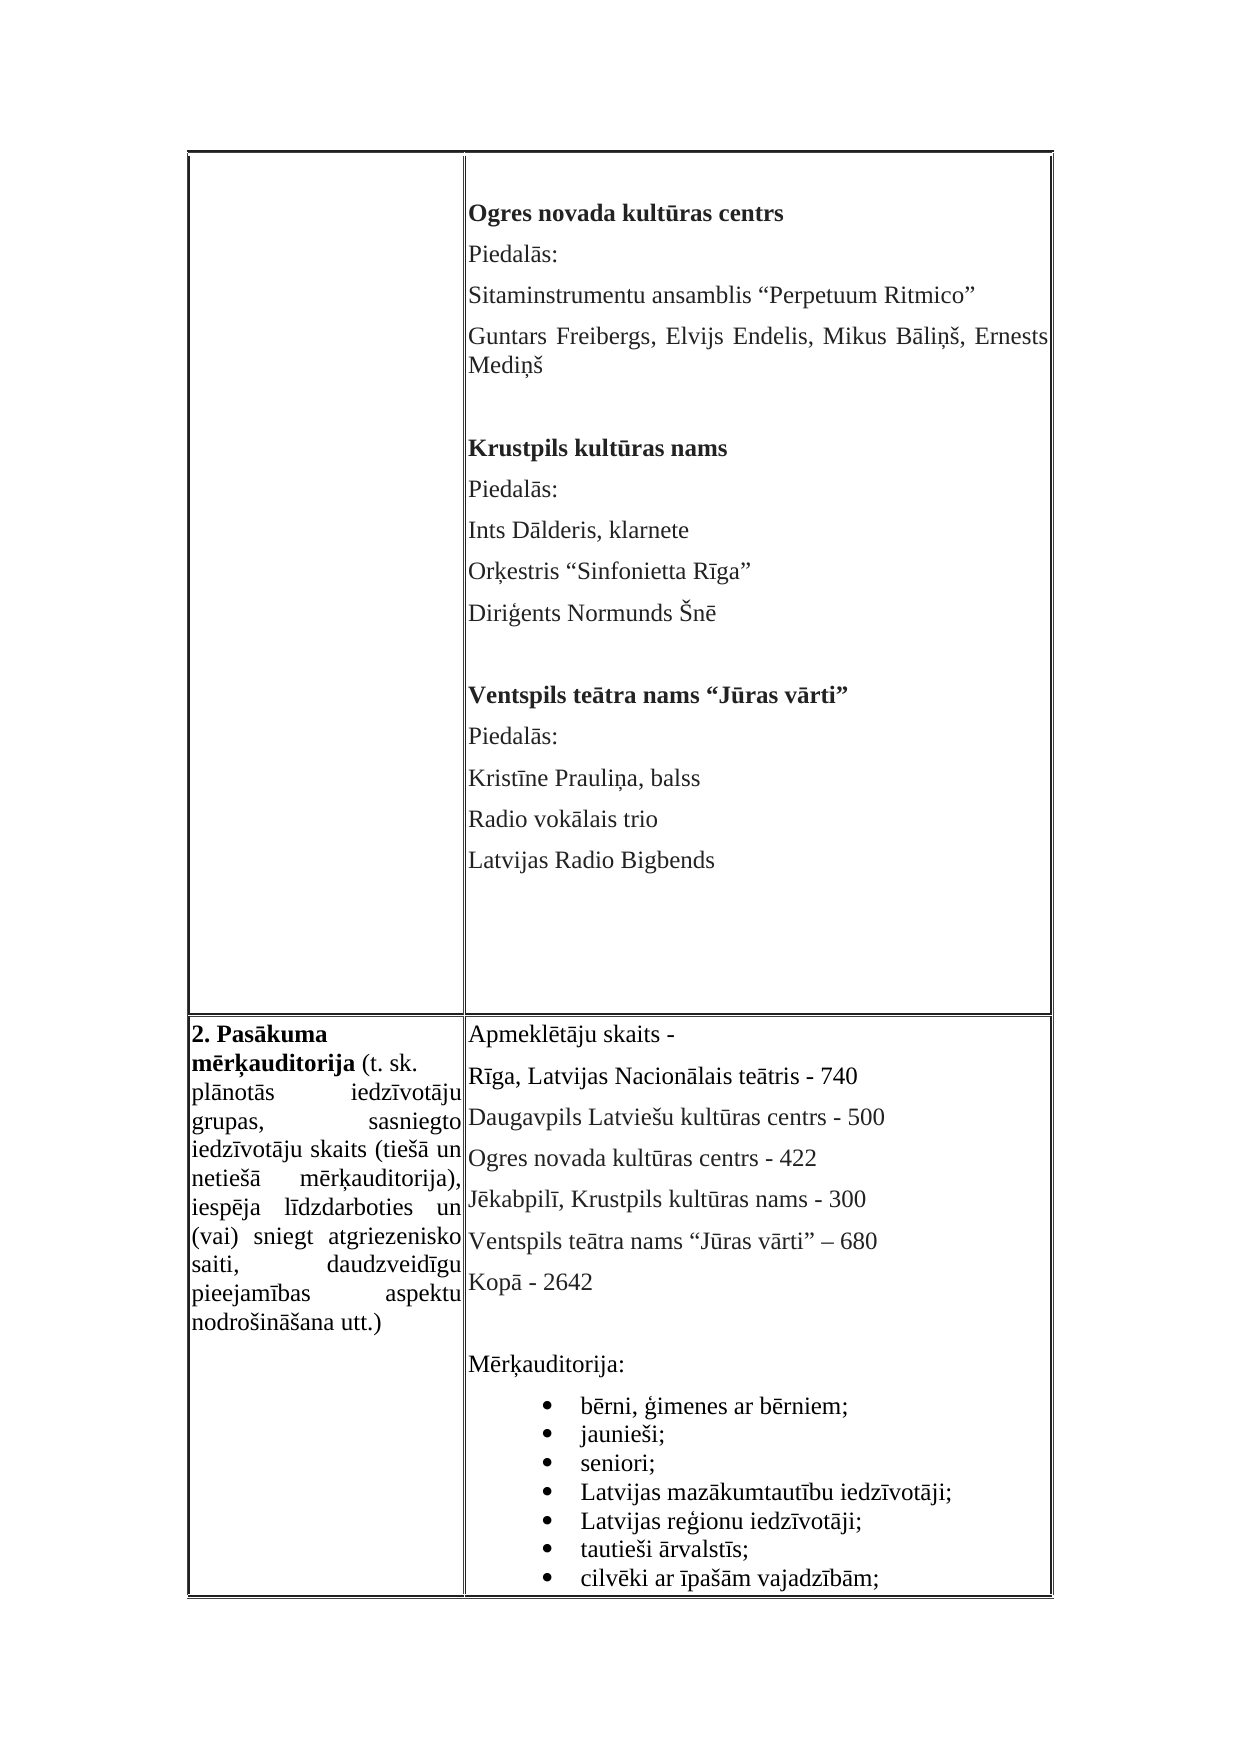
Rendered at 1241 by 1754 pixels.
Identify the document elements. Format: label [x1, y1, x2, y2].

table_cell [188, 1017, 465, 1595]
table_cell [465, 153, 1052, 1013]
table_cell [188, 153, 465, 1013]
table_cell [465, 1017, 1052, 1595]
